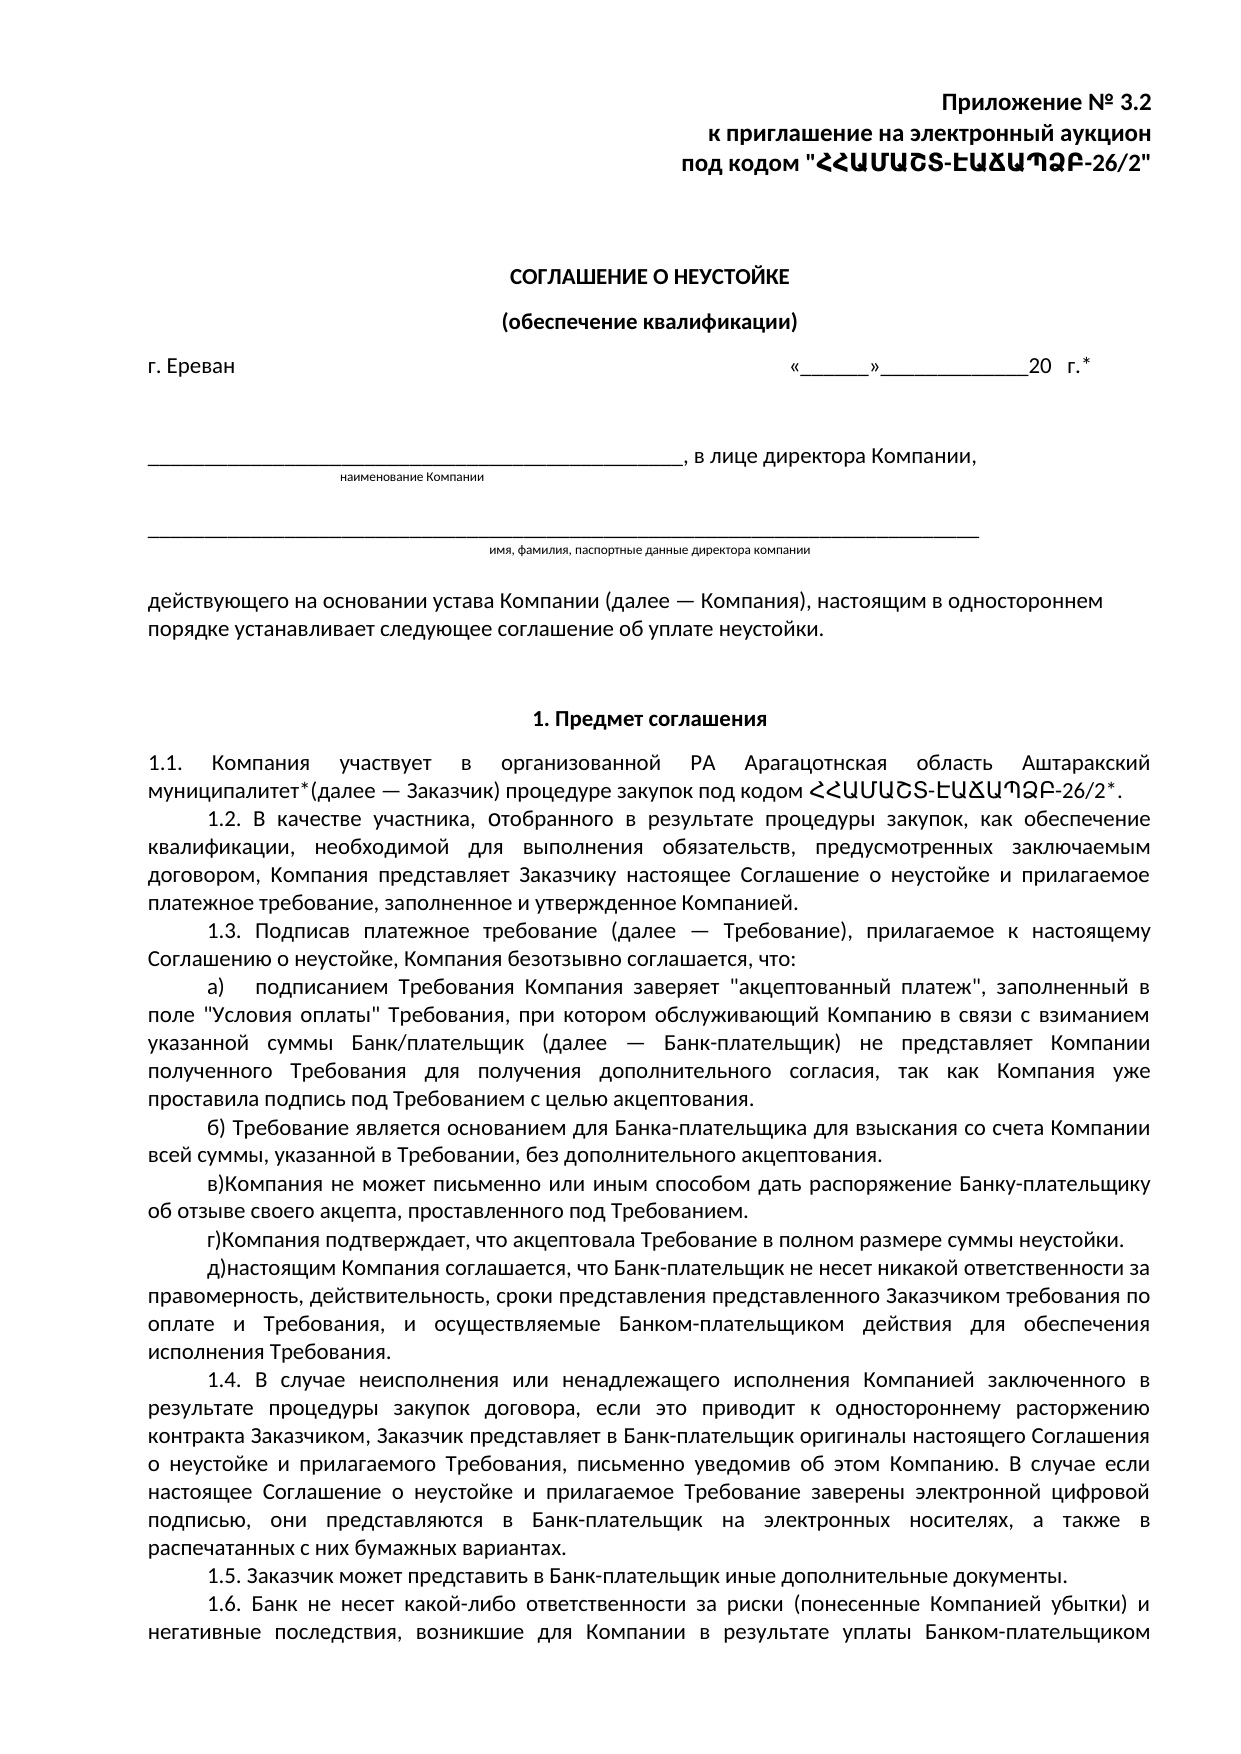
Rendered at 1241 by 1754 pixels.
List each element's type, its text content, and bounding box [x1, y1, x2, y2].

text 1.1. Компания участвует в организованной РА Арагацотнская область Аштаракский муниципалитет*(далее — Заказчик) процедуре закупок под кодом ՀՀԱՄԱՇՏ-ԷԱՃԱՊՁԲ-26/2*. [148, 748, 1152, 804]
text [148, 1589, 1152, 1645]
text (обеспечение квалификации) [148, 307, 1152, 335]
text 1.2. В качестве участника, օтобранного в результате процедуры закупок, как обеспечение квалификации, необходимой для выполнения обязательств, предусмотренных заключаемым договором, Kомпания представляет Заказчику настоящее Соглашение о неустойке и прилагаемое платежное требование, заполненное и утвержденное Компанией. [148, 804, 1152, 916]
text 1. Предмет соглашения [148, 704, 1152, 732]
text 1.4. В случае неисполнения или ненадлежащего исполнения Компанией заключенного в результате процедуры закупок договора, если это приводит к одностороннему расторжению контракта Заказчиком, Заказчик представляет в Банк-плательщик оригиналы настоящего Соглашения о неустойке и прилагаемого Требования, письменно уведомив об этом Компанию. В случае если настоящее Соглашение о неустойке и прилагаемое Требование заверены электронной цифровой подписью, они представляются в Банк-плательщик на электронных носителях, а также в распечатанных с них бумажных вариантах. [148, 1365, 1152, 1561]
text к приглашение на электронный аукцион [177, 117, 1152, 147]
text _______________________________________________, в лице директора Компании, [148, 441, 1152, 469]
text б) Требование является основанием для Банка-плательщика для взыскания со счета Компании всей суммы, указанной в Требовании, без дополнительного акцептования. [148, 1113, 1152, 1169]
text д)настоящим Компания соглашается, что Банк-плательщик не несет никакой ответственности за правомерность, действительность, сроки представления представленного Заказчиком требования по оплате и Требования, и осуществляемые Банком-плательщиком действия для обеспечения исполнения Требования. [148, 1253, 1152, 1365]
text в)Компания не может письменно или иным способом дать распоряжение Банку-плательщику об отзыве своего акцепта, проставленного под Требованием. [148, 1169, 1152, 1225]
text порядке устанавливает следующее соглашение об уплате неустойки. [148, 614, 1152, 642]
text а) подписанием Требования Компания заверяет "акцептованный платеж", заполненный в поле "Условия оплаты" Требования, при котором обслуживающий Компанию в связи с взиманием указанной суммы Банк/плательщик (далее — Банк-плательщик) не представляет Компании полученного Требования для получения дополнительного согласия, так как Компания уже проставила подпись под Требованием с целью акцептования. [148, 972, 1152, 1113]
text _________________________________________________________________________ [148, 513, 1152, 542]
text действующего на основании устава Компании (далее — Компания), настоящим в одностороннем [148, 586, 1152, 614]
text СОГЛАШЕНИЕ О НЕУСТОЙКЕ [148, 262, 1152, 290]
text 1.3. Подписав платежное требование (далее — Требование), прилагаемое к настоящему Соглашению о неустойке, Компания безотзывно соглашается, что: [148, 916, 1152, 972]
table_header г. Ереван [136, 351, 635, 396]
text 1.5. Заказчик может представить в Банк-плательщик иные дополнительные документы. [148, 1561, 1152, 1589]
text имя, фамилия, паспортные данные директора компании [148, 542, 1152, 569]
text г)Компания подтверждает, что акцептовала Требование в полном размере суммы неустойки. [148, 1225, 1152, 1253]
table_header «______»_____________20 г.* [635, 351, 1104, 396]
text Приложение № 3.2 [148, 86, 1152, 117]
text под кодом "ՀՀԱՄԱՇՏ-ԷԱՃԱՊՁԲ-26/2" [177, 147, 1152, 178]
text наименование Компании [340, 469, 1152, 497]
